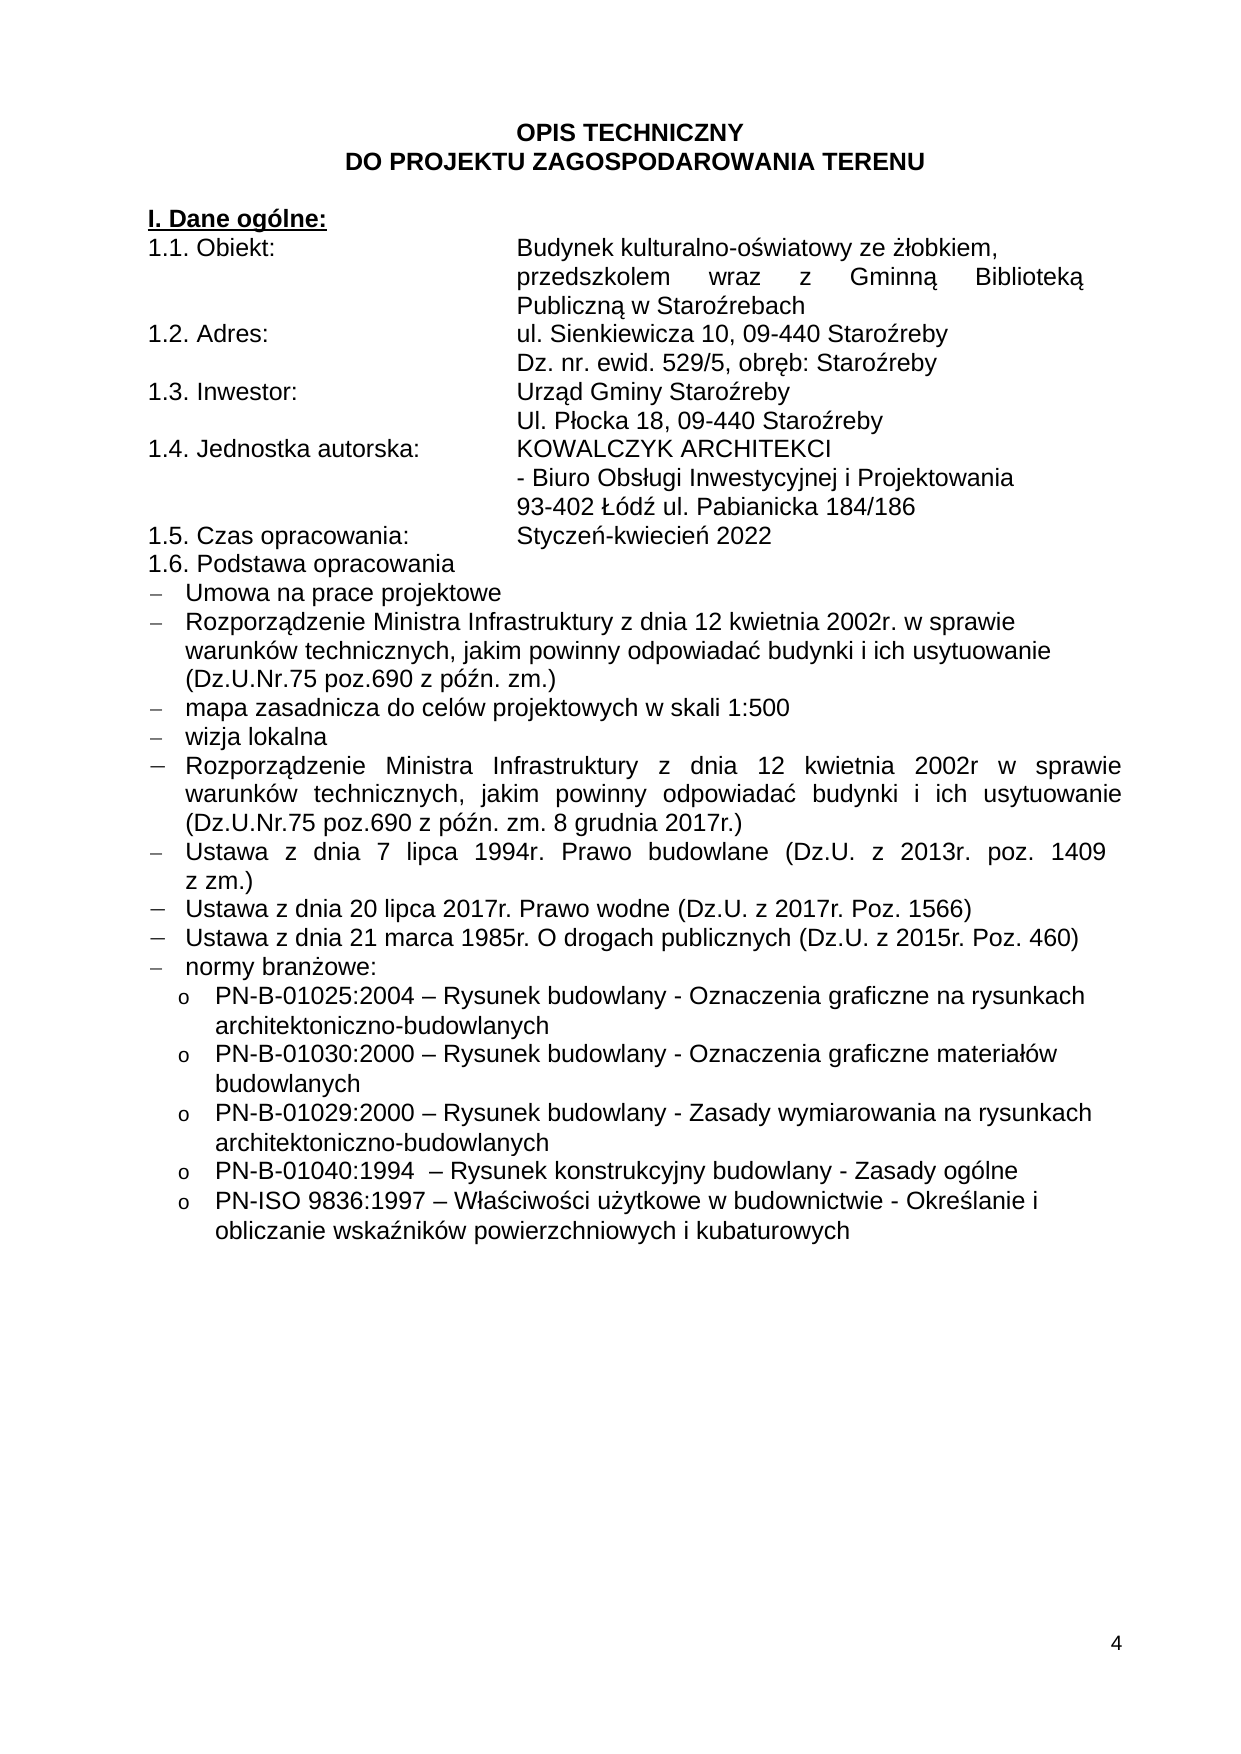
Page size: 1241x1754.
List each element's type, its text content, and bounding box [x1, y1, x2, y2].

list PN-B-01040:1994 – Rysunek konstrukcyjny budowlany - Zasady ogólne [177, 1156, 1122, 1186]
text 1.5. Czas opracowania: Styczeń-kwiecień 2022 [148, 521, 1122, 549]
text - Biuro Obsługi Inwestycyjnej i Projektowania [148, 463, 1122, 492]
text 1.3. Inwestor: Urząd Gminy Staroźreby [148, 377, 1122, 406]
list Ustawa z dnia 20 lipca 2017r. Prawo wodne (Dz.U. z 2017r. Poz. 1566) [148, 894, 1122, 923]
list Ustawa z dnia 21 marca 1985r. O drogach publicznych (Dz.U. z 2015r. Poz. 460) [148, 923, 1122, 952]
text 1.1. Obiekt: Budynek kulturalno-oświatowy ze żłobkiem, przedszkolem wraz z Gminną Biblioteką Publiczną w Staroźrebach [148, 233, 1122, 319]
text 1.4. Jednostka autorska: KOWALCZYK ARCHITEKCI [148, 434, 1122, 463]
list Rozporządzenie Ministra Infrastruktury z dnia 12 kwietnia 2002r w sprawie warunków technicznych, jakim powinny odpowiadać budynki i ich usytuowanie (Dz.U.Nr.75 poz.690 z późn. zm. 8 grudnia 2017r.) [148, 751, 1122, 837]
text DO PROJEKTU ZAGOSPODAROWANIA TERENU [148, 147, 1122, 176]
list PN-B-01030:2000 – Rysunek budowlany - Oznaczenia graficzne materiałów budowlanych [177, 1039, 1122, 1098]
list wizja lokalna [148, 722, 1122, 751]
text OPIS TECHNICZNY [442, 118, 1122, 147]
list mapa zasadnicza do celów projektowych w skali 1:500 [148, 693, 1122, 722]
list Umowa na prace projektowe [148, 578, 1122, 607]
list PN-B-01029:2000 – Rysunek budowlany - Zasady wymiarowania na rysunkach architektoniczno-budowlanych [177, 1098, 1122, 1156]
list PN-B-01025:2004 – Rysunek budowlany - Oznaczenia graficzne na rysunkach architektoniczno-budowlanych [177, 981, 1122, 1039]
text 93-402 Łódź ul. Pabianicka 184/186 [148, 492, 1122, 521]
list normy branżowe: [148, 952, 1122, 981]
text Dz. nr. ewid. 529/5, obręb: Staroźreby [148, 348, 1122, 377]
list PN-ISO 9836:1997 – Właściwości użytkowe w budownictwie - Określanie i obliczanie wskaźników powierzchniowych i kubaturowych [177, 1186, 1122, 1244]
text 1.6. Podstawa opracowania [148, 549, 1122, 578]
text I. Dane ogólne: [148, 204, 1122, 233]
text 1.2. Adres: ul. Sienkiewicza 10, 09-440 Staroźreby [148, 319, 1122, 348]
text Ul. Płocka 18, 09-440 Staroźreby [148, 406, 1122, 434]
list Ustawa z dnia 7 lipca 1994r. Prawo budowlane (Dz.U. z 2013r. poz. 1409 z zm.) [148, 837, 1122, 894]
list Rozporządzenie Ministra Infrastruktury z dnia 12 kwietnia 2002r. w sprawie warunków technicznych, jakim powinny odpowiadać budynki i ich usytuowanie (Dz.U.Nr.75 poz.690 z późn. zm.) [148, 607, 1122, 693]
